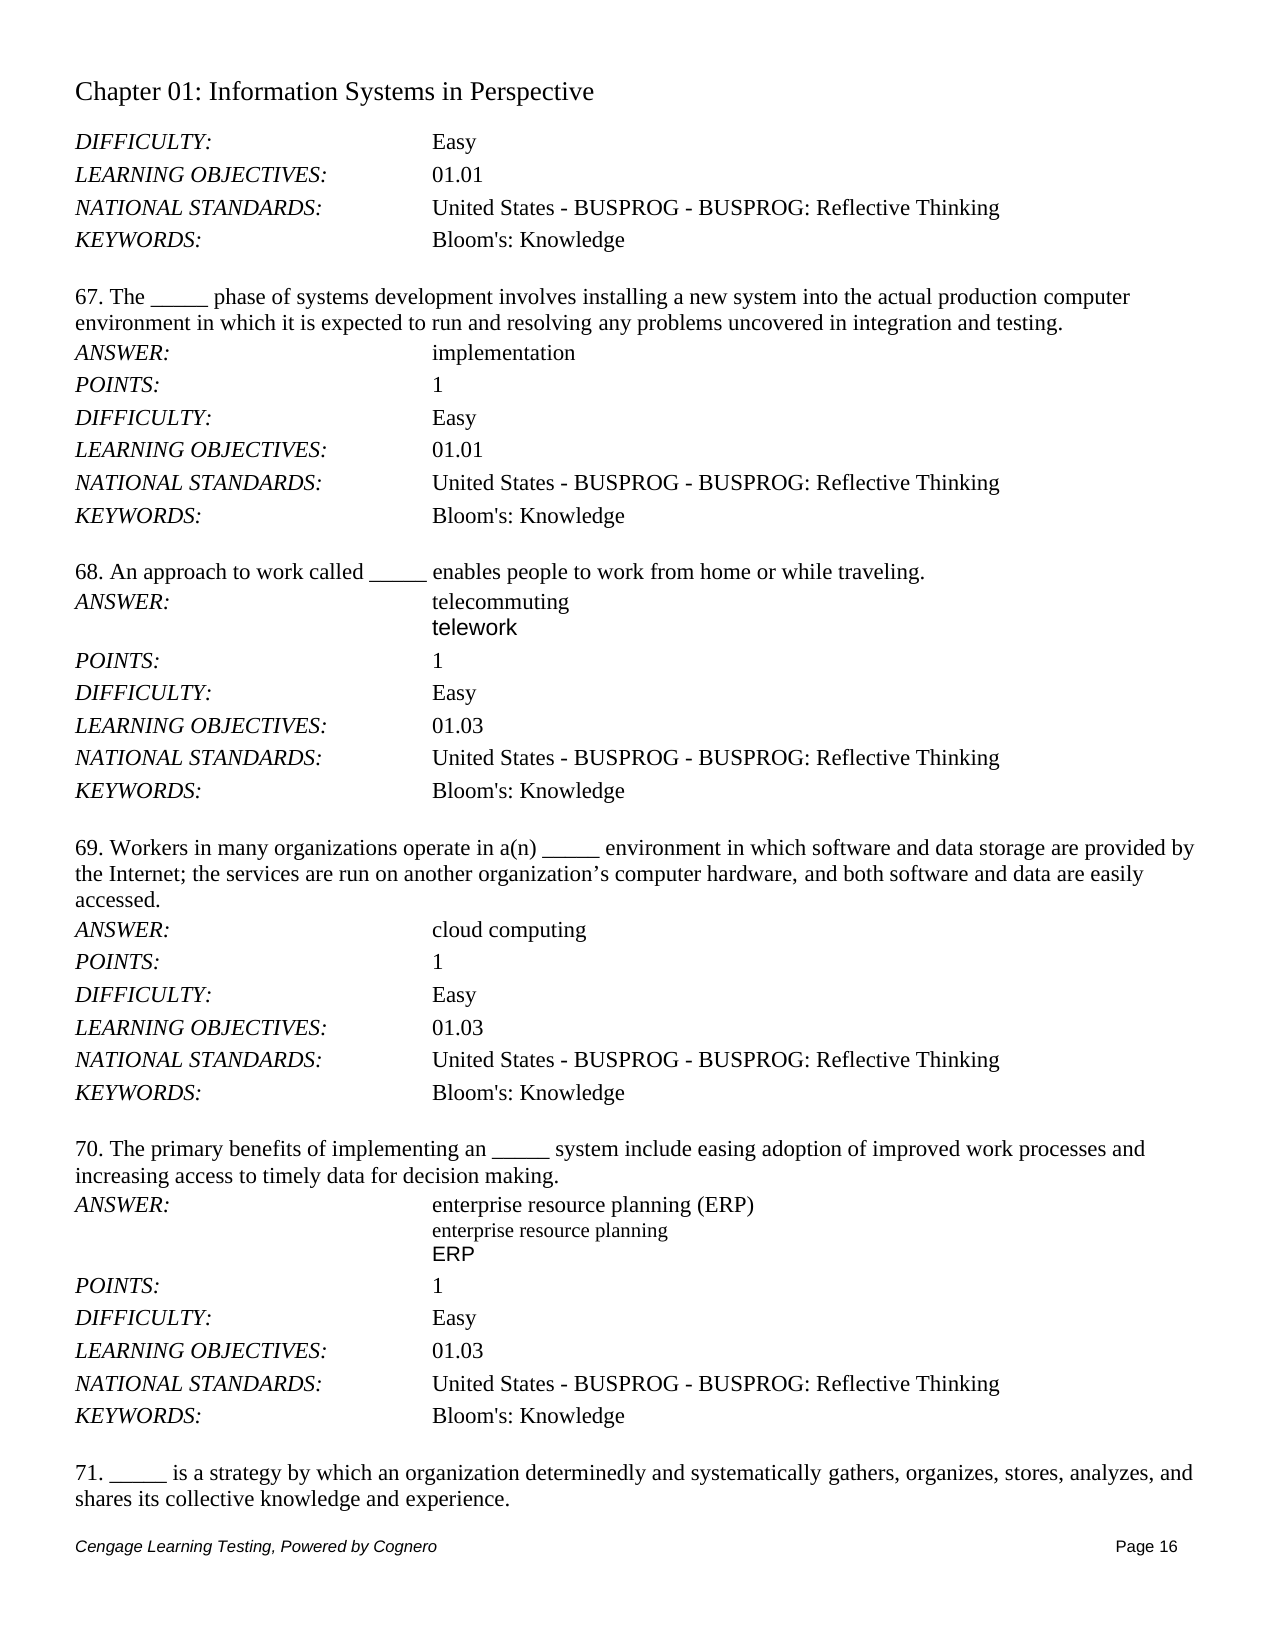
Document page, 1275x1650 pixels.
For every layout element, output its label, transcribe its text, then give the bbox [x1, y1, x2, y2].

table_header 70. The primary benefits of implementing an _____ system include easing adoption of improved work processes and increasing access to timely data for decision making. [75, 1188, 1200, 1432]
table_header 68. An approach to work called _____ enables people to work from home or while traveling. [75, 584, 1200, 807]
table_header 67. The _____ phase of systems development involves installing a new system into the actual production computer environment in which it is expected to run and resolving any problems uncovered in integration and testing. [75, 336, 1200, 531]
table_header 69. Workers in many organizations operate in a(n) _____ environment in which software and data storage are provided by the Internet; the services are run on another organization’s computer hardware, and both software and data are easily accessed. [75, 913, 1200, 1108]
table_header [75, 125, 1200, 256]
